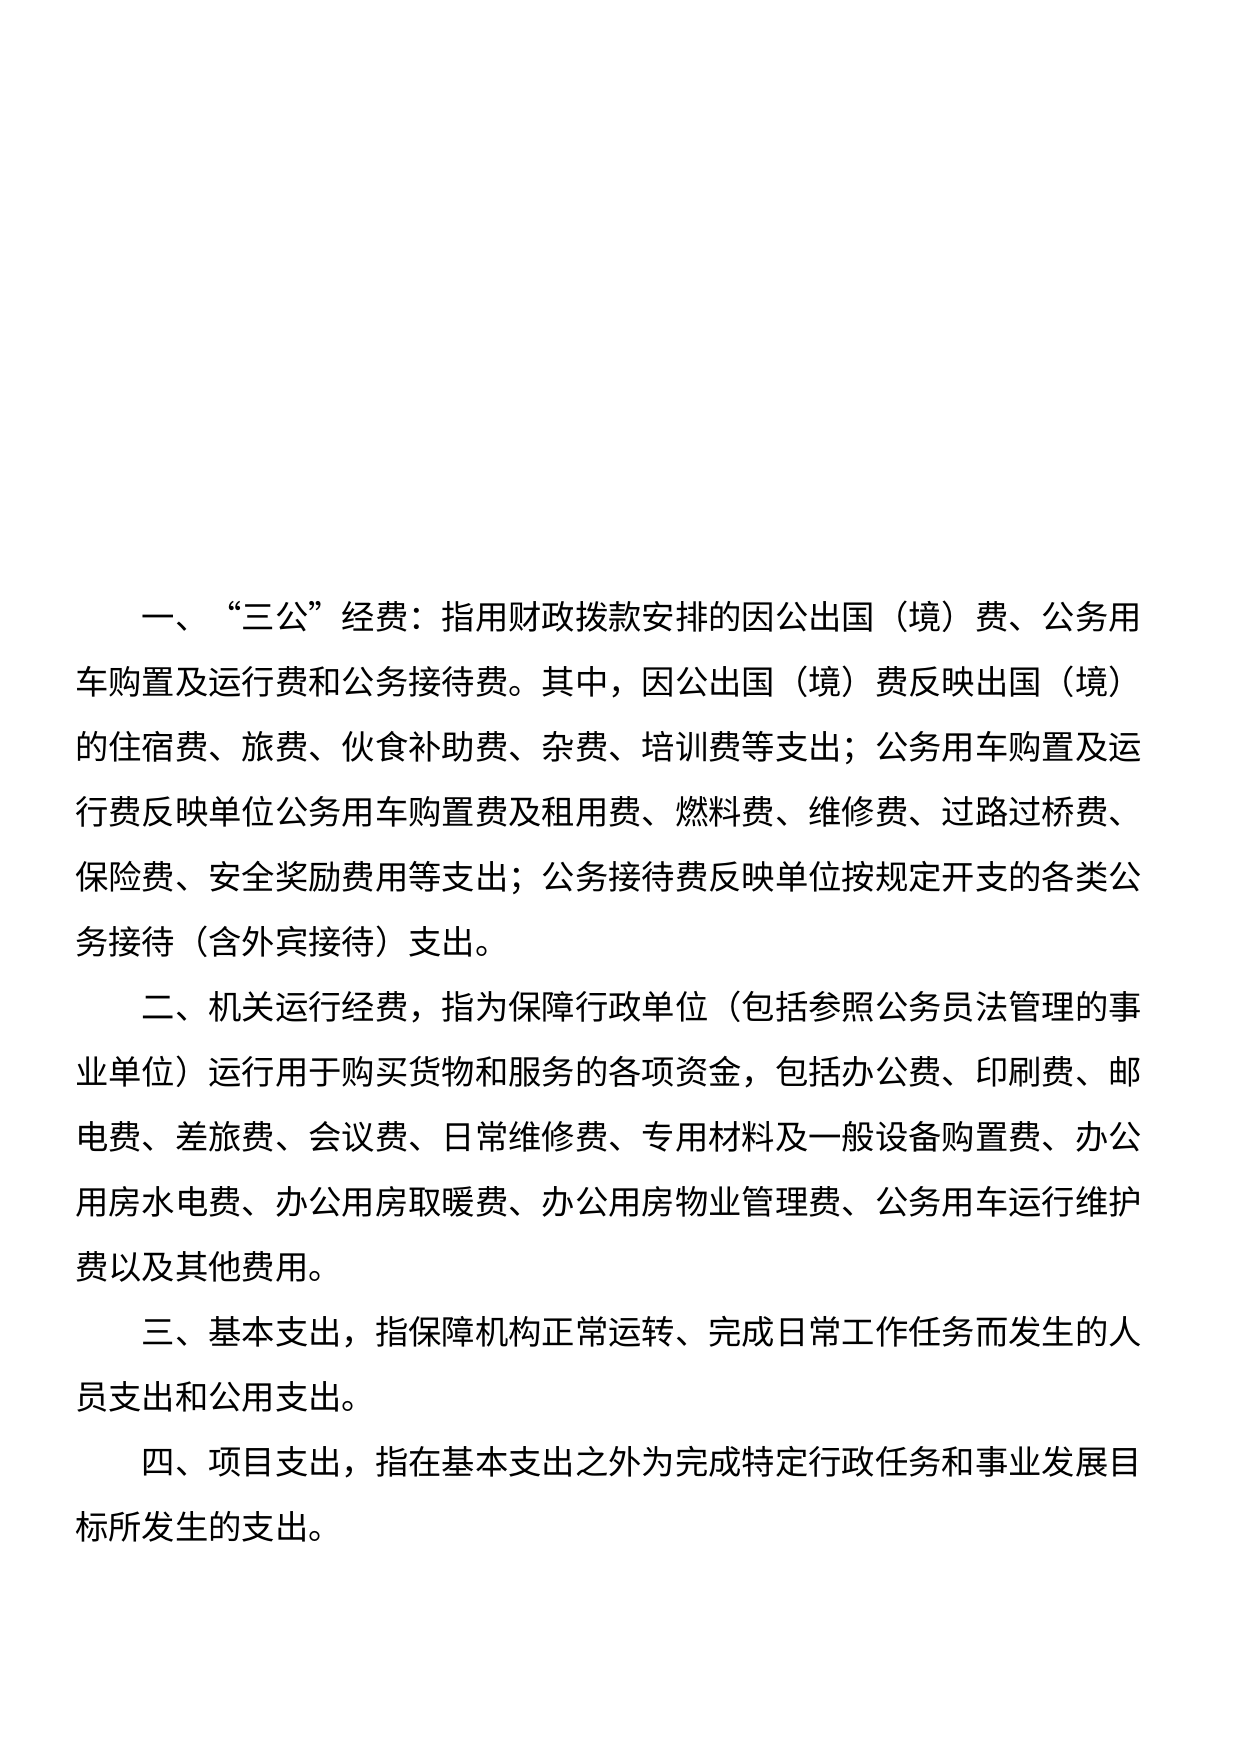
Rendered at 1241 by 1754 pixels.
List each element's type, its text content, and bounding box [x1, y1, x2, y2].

text 四、项目支出，指在基本支出之外为完成特定行政任务和事业发展目标所发生的支出。 [75, 1428, 1165, 1558]
text 一、“三公”经费：指用财政拨款安排的因公出国（境）费、公务用车购置及运行费和公务接待费。其中，因公出国（境）费反映出国（境）的住宿费、旅费、伙食补助费、杂费、培训费等支出；公务用车购置及运行费反映单位公务用车购置费及租用费、燃料费、维修费、过路过桥费、保险费、安全奖励费用等支出；公务接待费反映单位按规定开支的各类公务接待（含外宾接待）支出。 [75, 583, 1165, 973]
text 三、基本支出，指保障机构正常运转、完成日常工作任务而发生的人员支出和公用支出。 [75, 1298, 1165, 1428]
text 二、机关运行经费，指为保障行政单位（包括参照公务员法管理的事业单位）运行用于购买货物和服务的各项资金，包括办公费、印刷费、邮电费、差旅费、会议费、日常维修费、专用材料及一般设备购置费、办公用房水电费、办公用房取暖费、办公用房物业管理费、公务用车运行维护费以及其他费用。 [75, 973, 1165, 1298]
